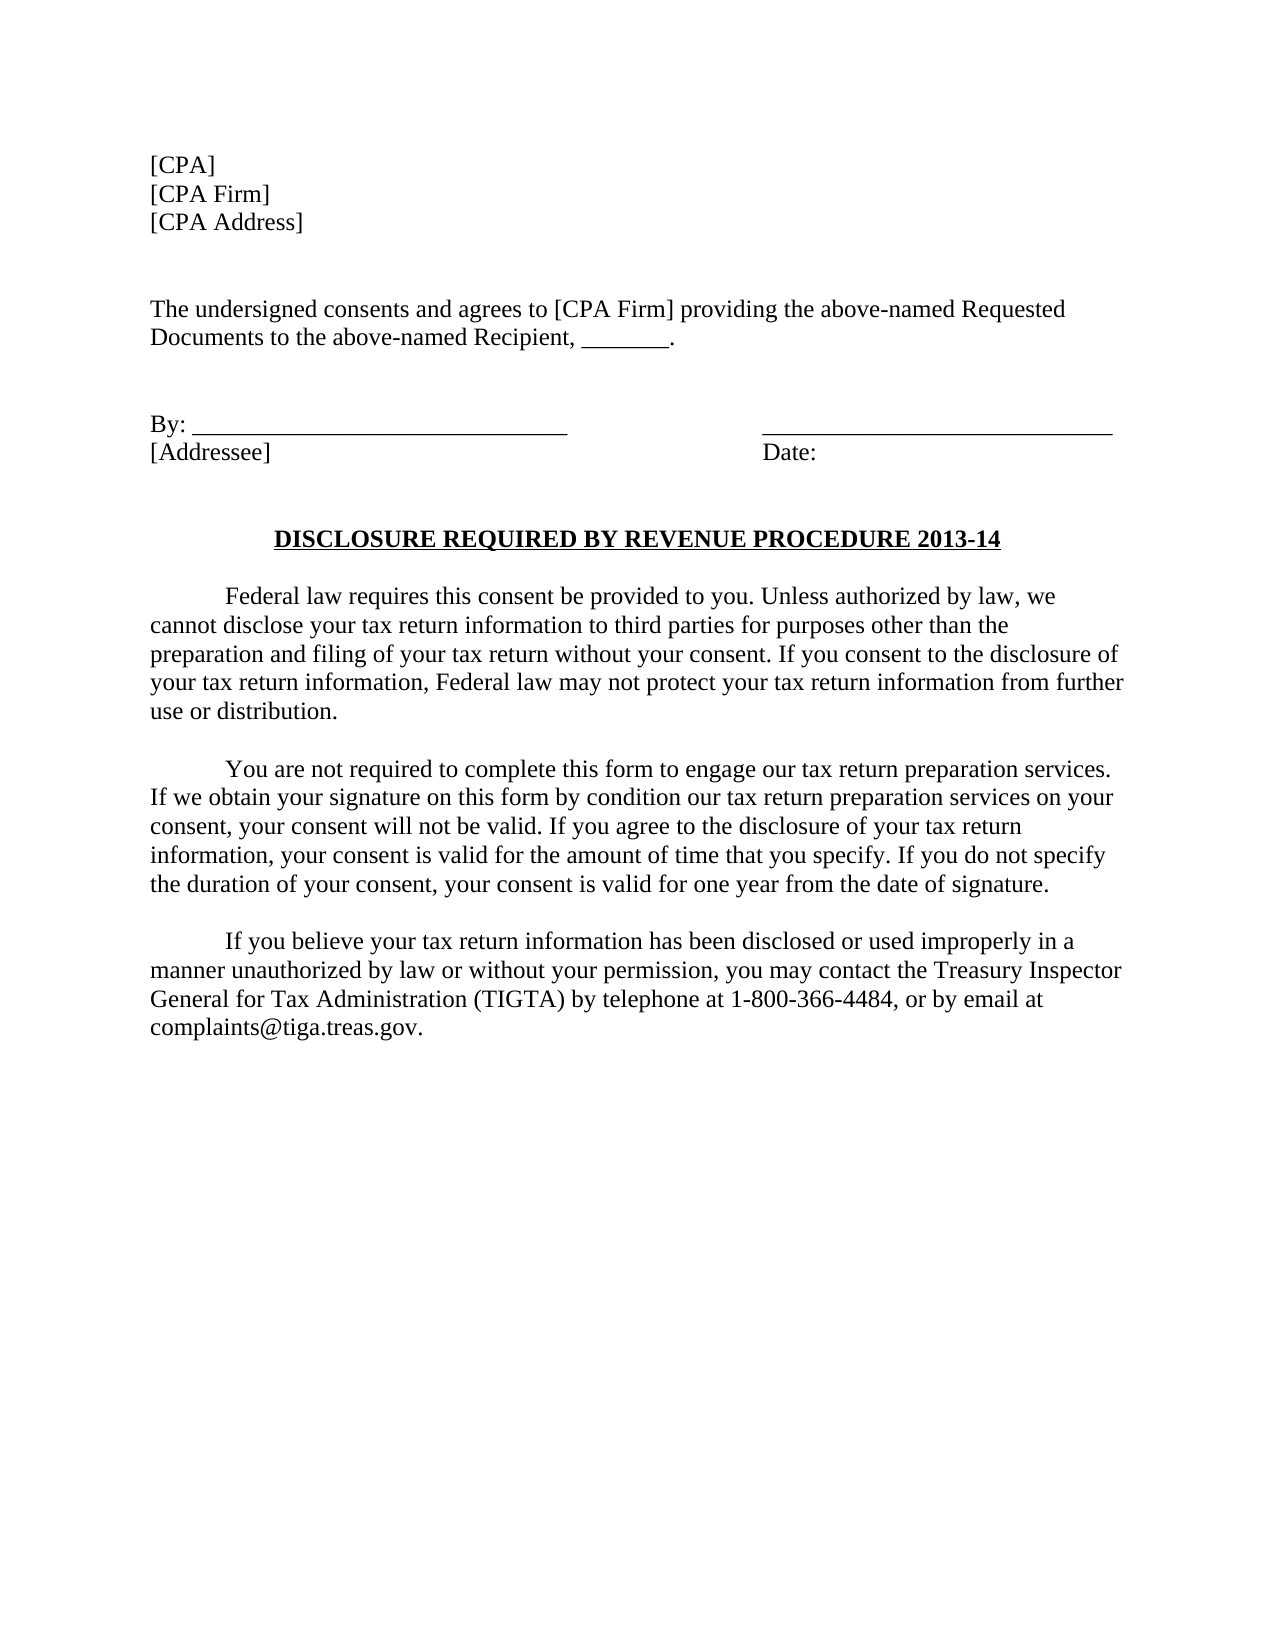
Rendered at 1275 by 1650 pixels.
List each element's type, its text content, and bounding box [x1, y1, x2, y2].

text DISCLOSURE REQUIRED BY REVENUE PROCEDURE 2013-14 [150, 524, 1125, 552]
text You are not required to complete this form to engage our tax return preparation services. If we obtain your signature on this form by condition our tax return preparation services on your consent, your consent will not be valid. If you agree to the disclosure of your tax return information, your consent is valid for the amount of time that you specify. If you do not specify the duration of your consent, your consent is valid for one year from the date of signature. [150, 754, 1125, 897]
text By: ______________________________ ____________________________ [150, 409, 1125, 437]
text [Addressee] Date: [150, 437, 1125, 466]
text [CPA Address] [150, 207, 1125, 236]
text [CPA] [150, 150, 1125, 179]
text Federal law requires this consent be provided to you. Unless authorized by law, we cannot disclose your tax return information to third parties for purposes other than the preparation and filing of your tax return without your consent. If you consent to the disclosure of your tax return information, Federal law may not protect your tax return information from further use or distribution. [150, 581, 1125, 725]
text The undersigned consents and agrees to [CPA Firm] providing the above-named Requested Documents to the above-named Recipient, _______. [150, 294, 1125, 351]
text [CPA Firm] [150, 179, 1125, 207]
text If you believe your tax return information has been disclosed or used improperly in a manner unauthorized by law or without your permission, you may contact the Treasury Inspector General for Tax Administration (TIGTA) by telephone at 1-800-366-4484, or by email at complaints@tiga.treas.gov. [150, 926, 1125, 1041]
